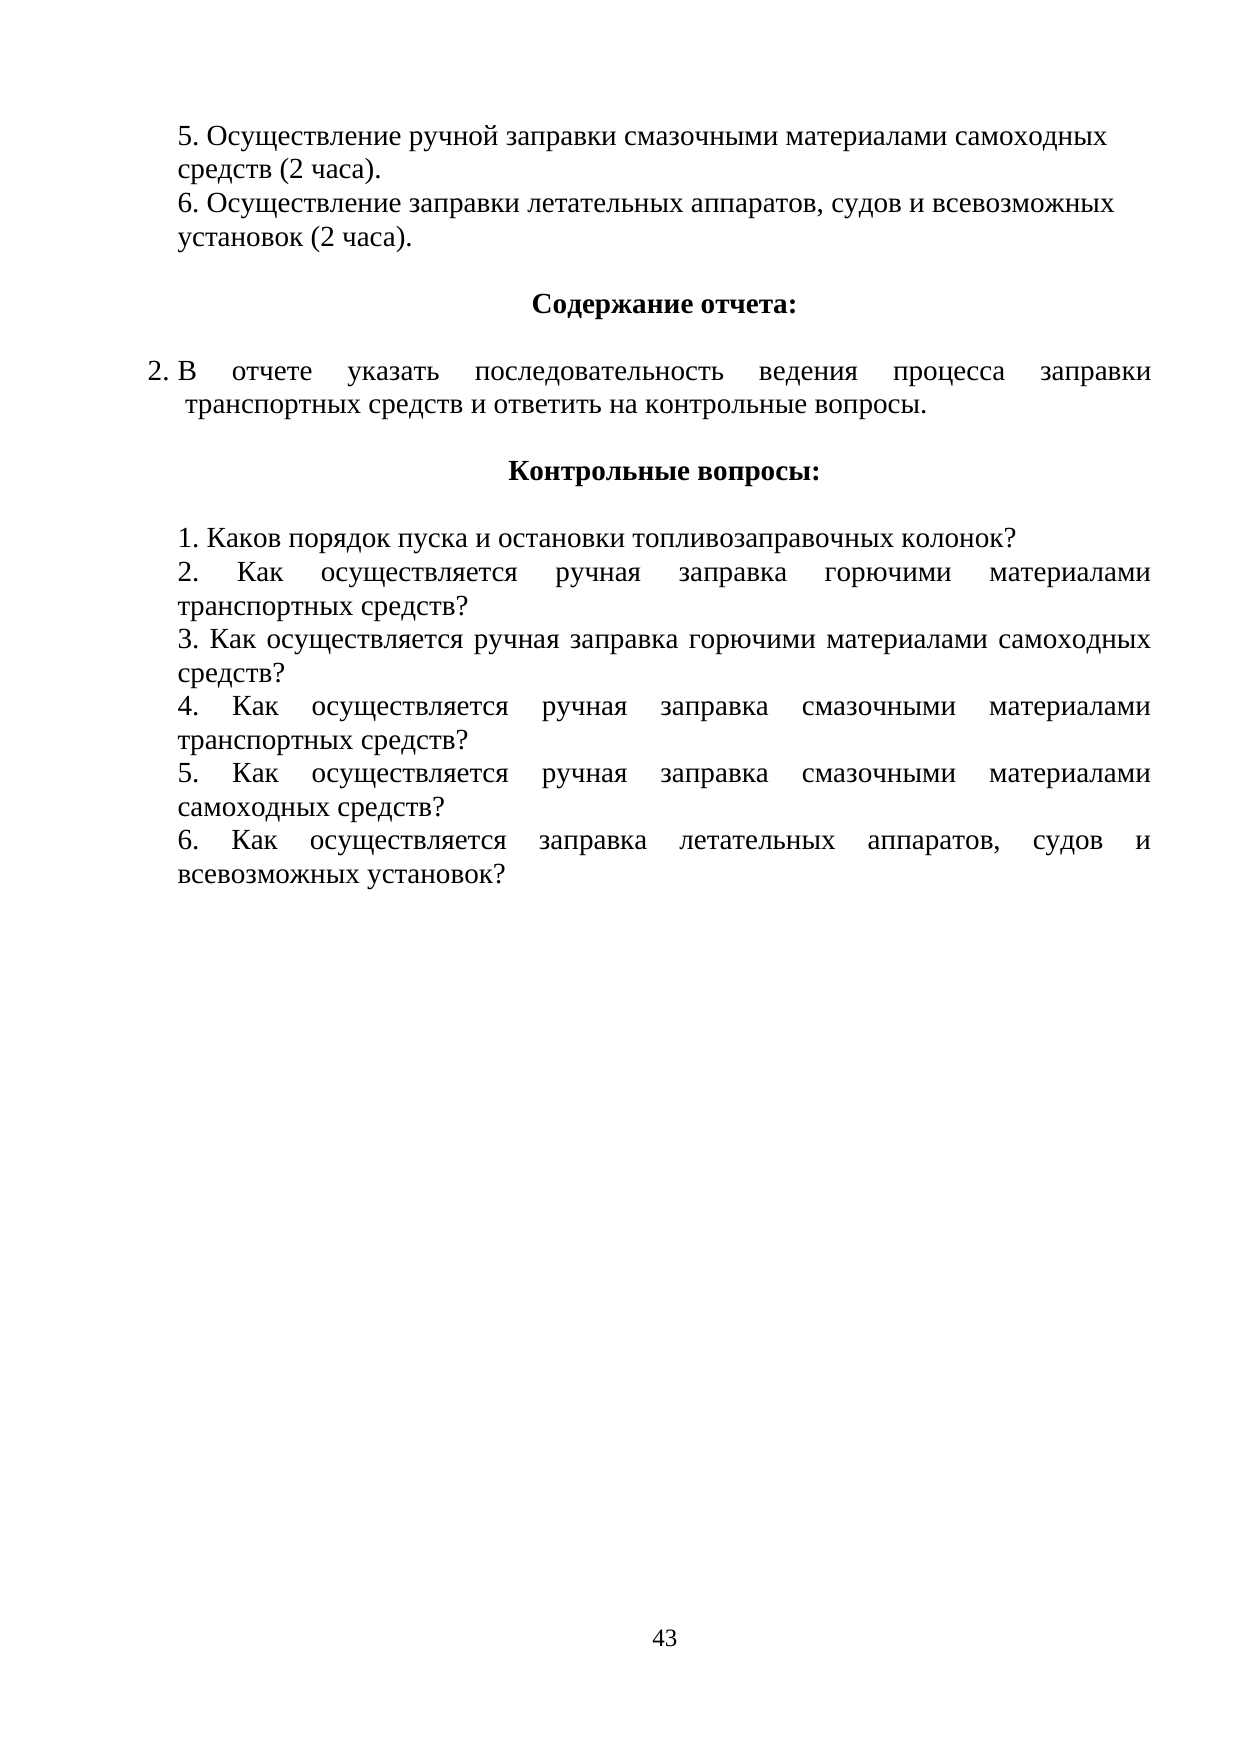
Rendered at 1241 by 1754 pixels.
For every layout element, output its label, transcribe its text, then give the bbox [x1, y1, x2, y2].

text 5. Осуществление ручной заправки смазочными материалами самоходных средств (2 часа). [177, 118, 1152, 185]
text 2. Как осуществляется ручная заправка горючими материалами транспортных средств? [177, 554, 1152, 621]
text 6. Как осуществляется заправка летательных аппаратов, судов и всевозможных установок? [177, 822, 1152, 889]
list В отчете указать последовательность ведения процесса заправки транспортных средств и ответить на контрольные вопросы. [147, 353, 1152, 420]
text Содержание отчета: [177, 286, 1152, 319]
text Контрольные вопросы: [177, 453, 1152, 487]
text 5. Как осуществляется ручная заправка смазочными материалами самоходных средств? [177, 755, 1152, 822]
text 6. Осуществление заправки летательных аппаратов, судов и всевозможных установок (2 часа). [177, 185, 1152, 252]
list 1. Каков порядок пуска и остановки топливозаправочных колонок? [177, 521, 1152, 554]
text 4. Как осуществляется ручная заправка смазочными материалами транспортных средств? [177, 688, 1152, 755]
text 3. Как осуществляется ручная заправка горючими материалами самоходных средств? [177, 621, 1152, 688]
